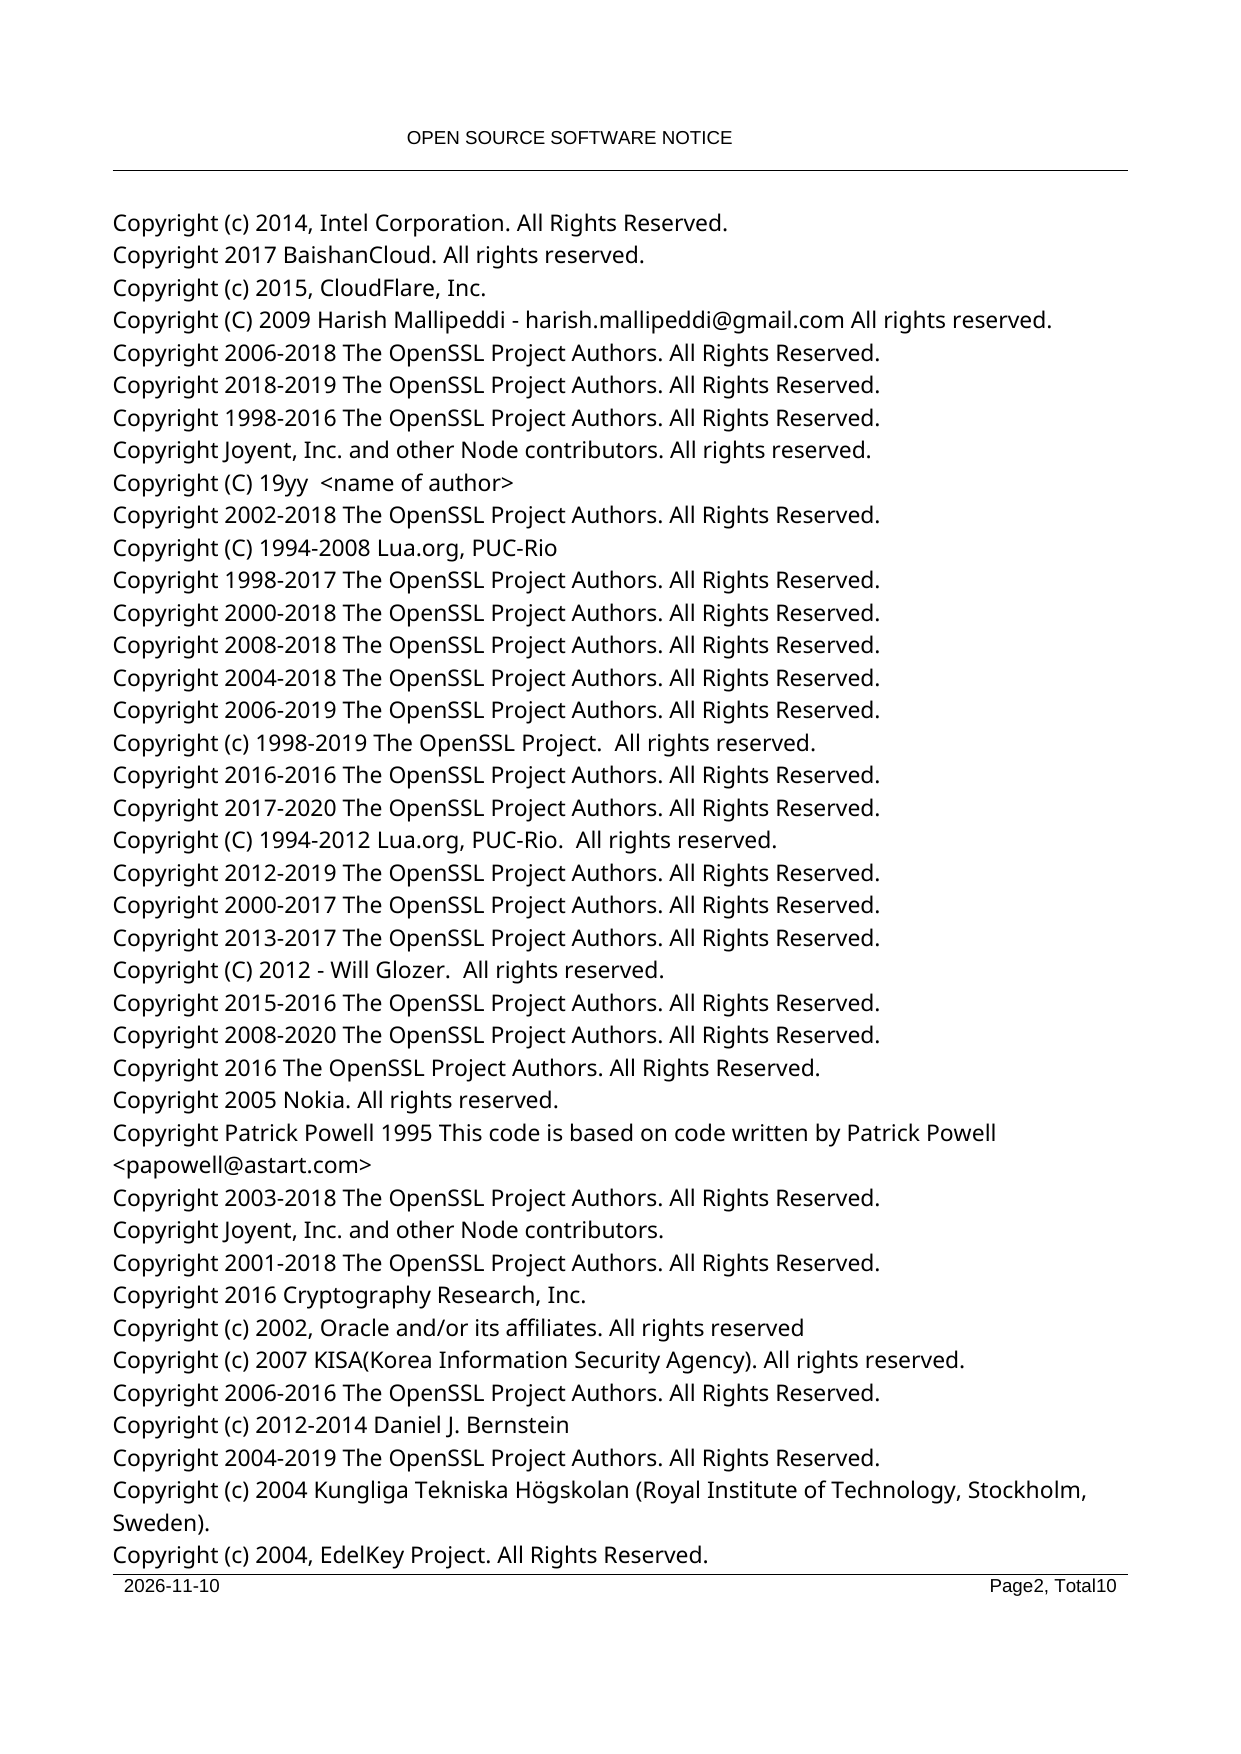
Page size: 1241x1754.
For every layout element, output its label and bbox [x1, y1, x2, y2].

text [112, 531, 1128, 1571]
text [112, 206, 1128, 531]
